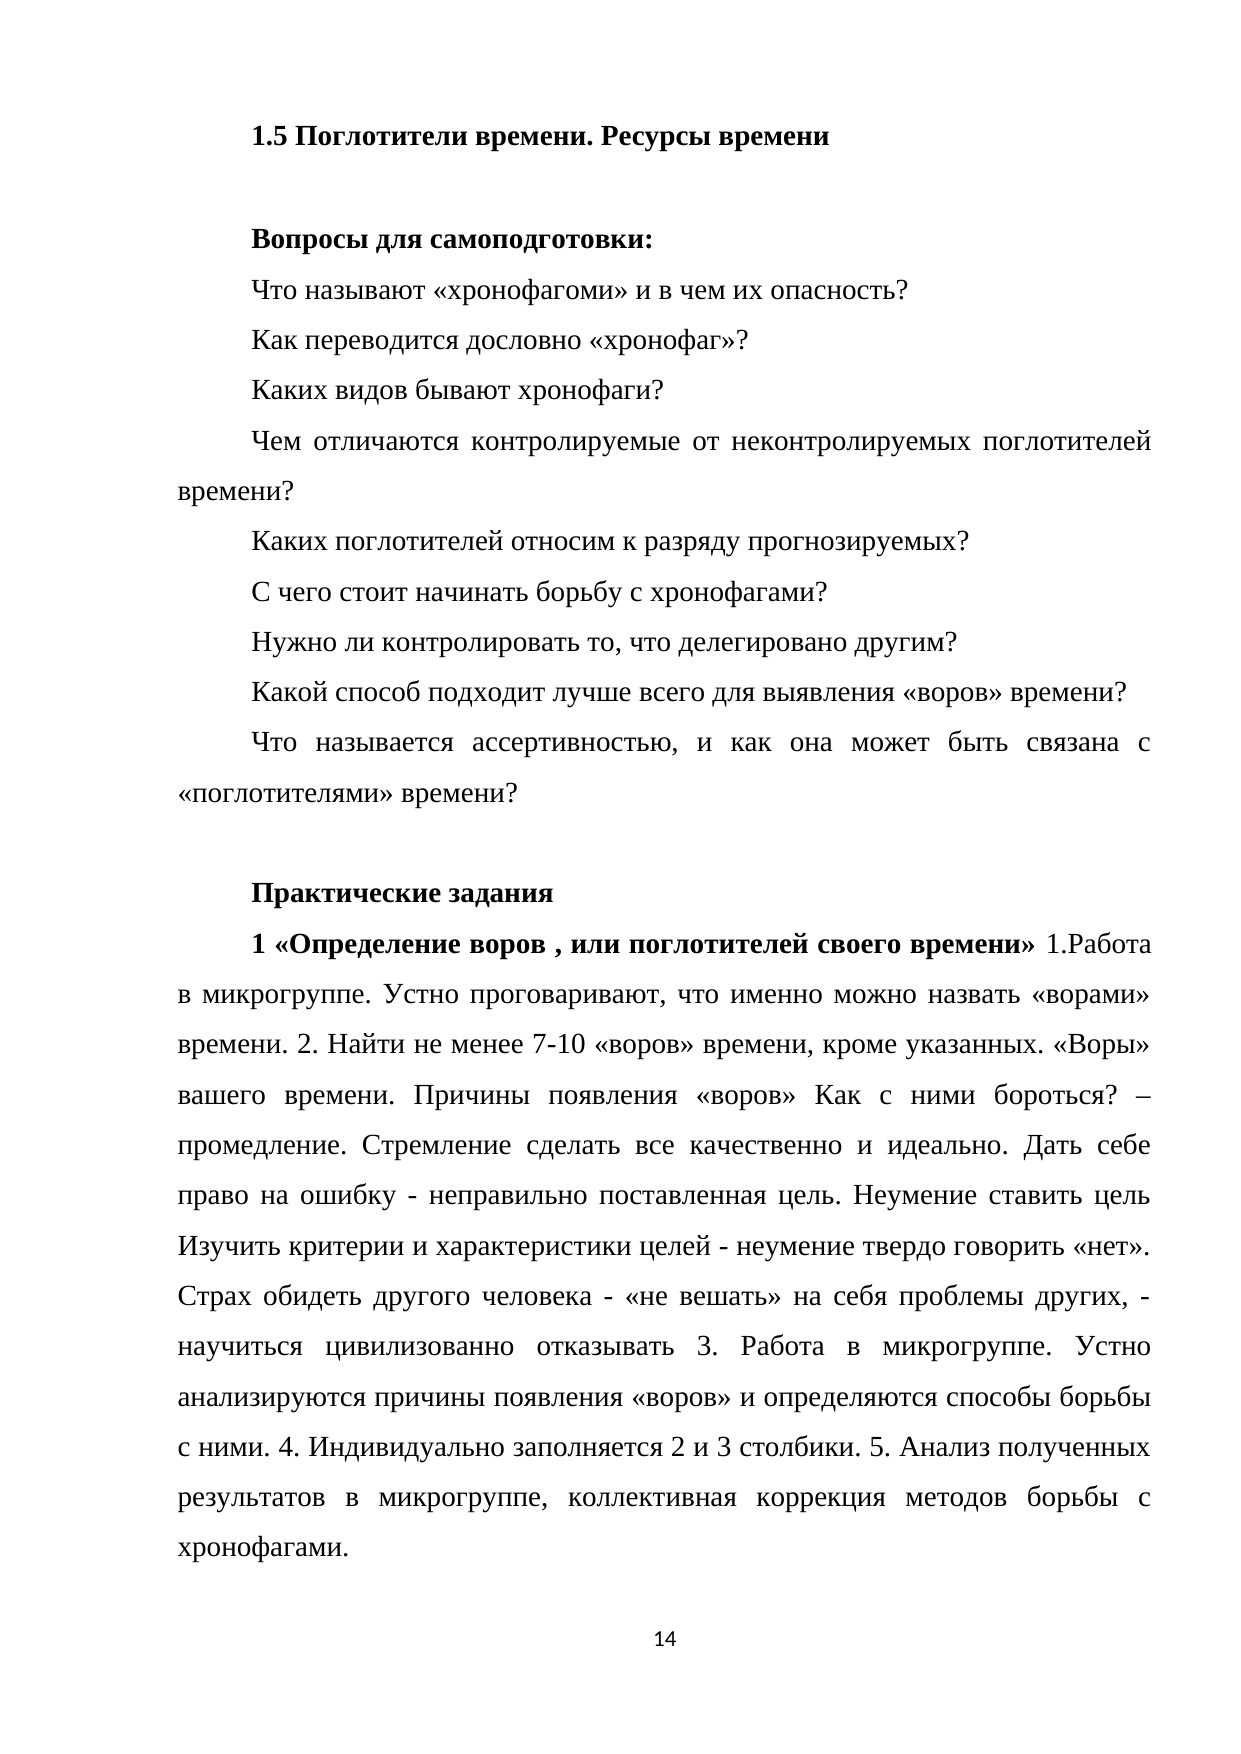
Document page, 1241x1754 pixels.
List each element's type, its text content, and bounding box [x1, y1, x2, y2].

text Что называется ассертивностью, и как она может быть связана с «поглотителями» времени? [177, 724, 1152, 808]
text Какой способ подходит лучше всего для выявления «воров» времени? [177, 674, 1152, 708]
text С чего стоит начинать борьбу с хронофагами? [177, 574, 1152, 607]
text Чем отличаются контролируемые от неконтролируемых поглотителей времени? [177, 423, 1152, 507]
text Каких видов бывают хронофаги? [177, 372, 1152, 406]
text Что называют «хронофагоми» и в чем их опасность? [177, 272, 1152, 305]
text Каких поглотителей относим к разряду прогнозируемых? [177, 523, 1152, 557]
subtitle 1.5 Поглотители времени. Ресурсы времени [177, 118, 1152, 152]
text Практические задания [177, 876, 1152, 909]
text Как переводится дословно «хронофаг»? [177, 322, 1152, 356]
text Вопросы для самоподготовки: [177, 221, 1152, 255]
text Нужно ли контролировать то, что делегировано другим? [177, 624, 1152, 657]
text 1 «Определение воров , или поглотителей своего времени» 1.Работа в микрогруппе. Устно проговаривают, что именно можно назвать «ворами» времени. 2. Найти не менее 7-10 «воров» времени, кроме указанных. «Воры» вашего времени. Причины появления «воров» Как с ними бороться? – промедление. Стремление сделать все качественно и идеально. Дать себе право на ошибку - неправильно поставленная цель. Неумение ставить цель Изучить критерии и характеристики целей - неумение твердо говорить «нет». Страх обидеть другого человека - «не вешать» на себя проблемы других, - научиться цивилизованно отказывать 3. Работа в микрогруппе. Устно анализируются причины появления «воров» и определяются способы борьбы с ними. 4. Индивидуально заполняется 2 и 3 столбики. 5. Анализ полученных результатов в микрогруппе, коллективная коррекция методов борьбы с хронофагами. [177, 926, 1152, 1563]
